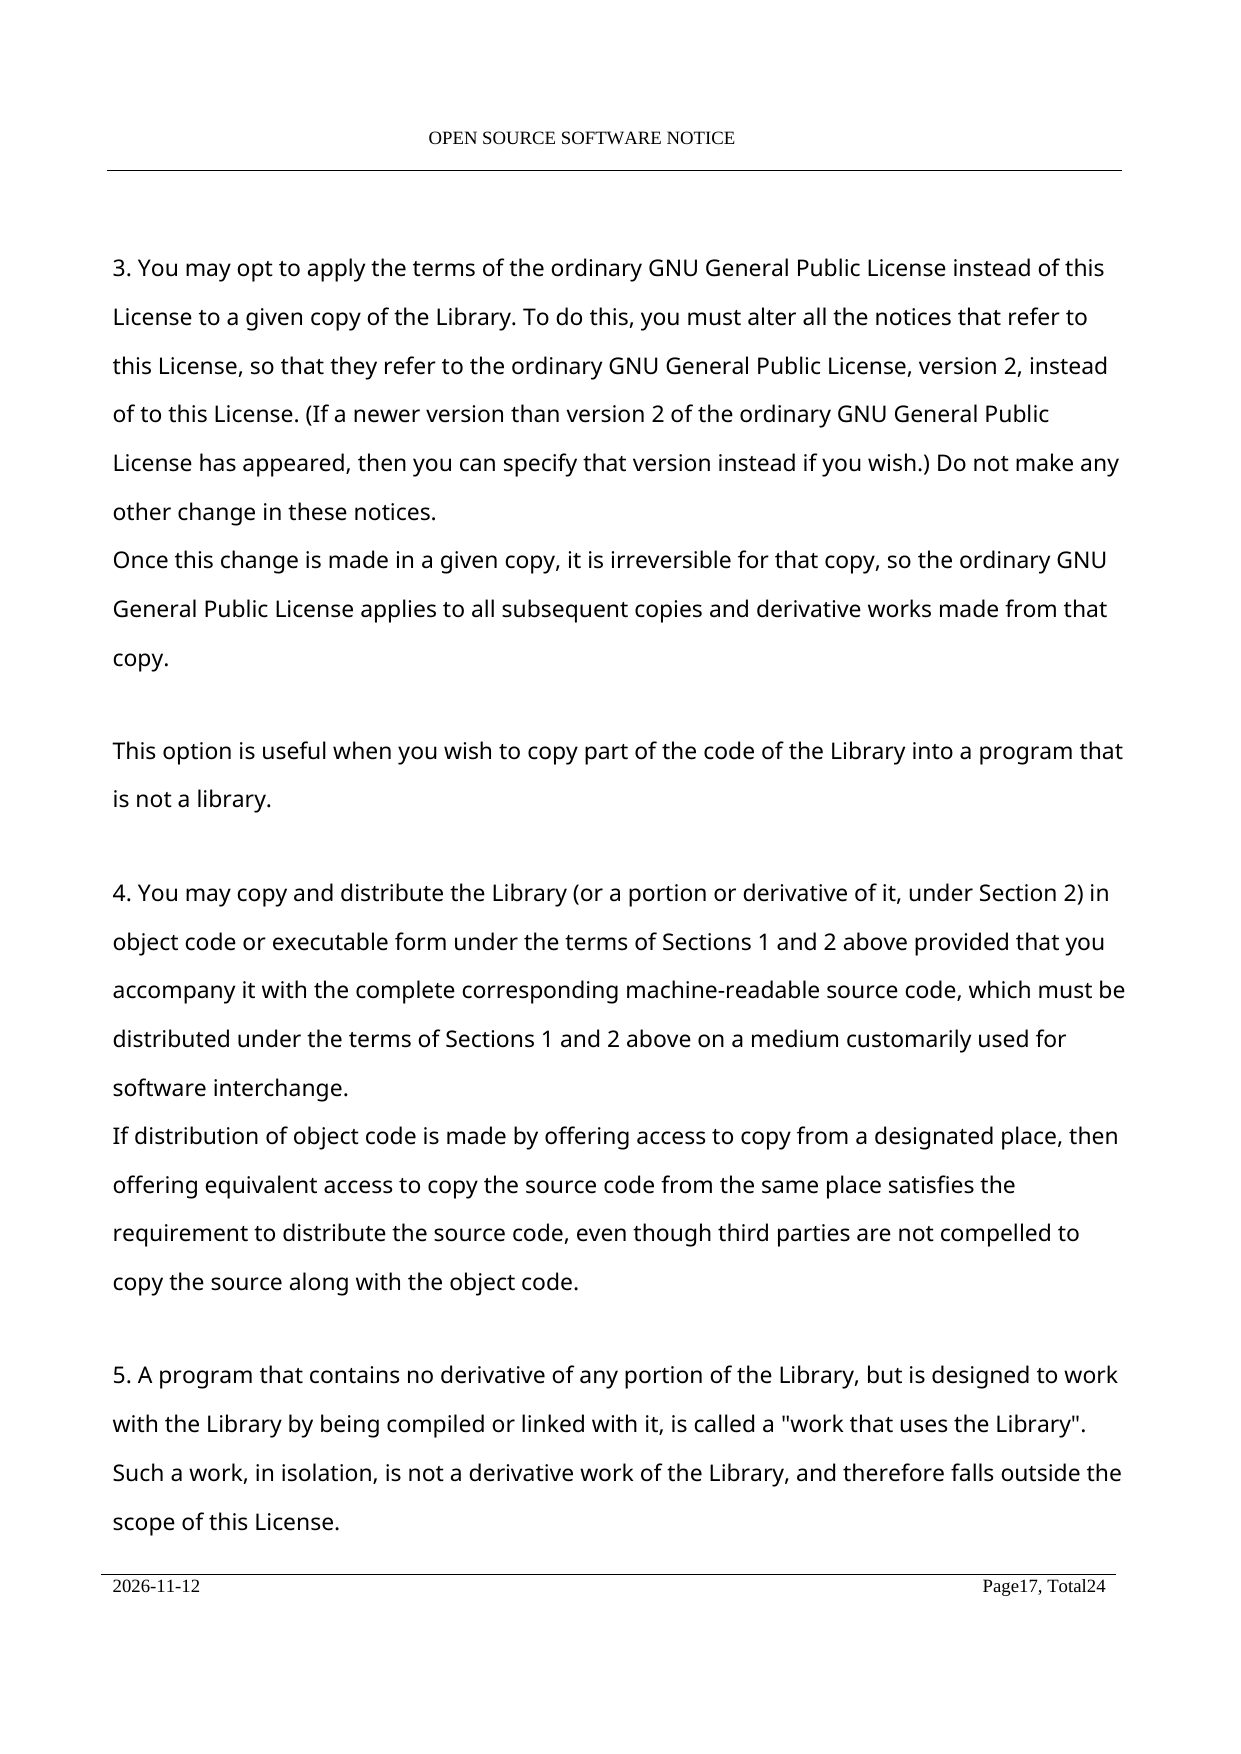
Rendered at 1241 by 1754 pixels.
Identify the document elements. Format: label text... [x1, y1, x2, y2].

text 3. You may opt to apply the terms of the ordinary GNU General Public License instead of this License to a given copy of the Library. To do this, you must alter all the notices that refer to this License, so that they refer to the ordinary GNU General Public License, version 2, instead of to this License. (If a newer version than version 2 of the ordinary GNU General Public License has appeared, then you can specify that version instead if you wish.) Do not make any other change in these notices. [112, 251, 1128, 528]
text This option is useful when you wish to copy part of the code of the Library into a program that is not a library. [112, 734, 1128, 815]
text Once this change is made in a given copy, it is irreversible for that copy, so the ordinary GNU General Public License applies to all subsequent copies and derivative works made from that copy. [112, 543, 1128, 673]
text 5. A program that contains no derivative of any portion of the Library, but is designed to work with the Library by being compiled or linked with it, is called a "work that uses the Library". Such a work, in isolation, is not a derivative work of the Library, and therefore falls outside the scope of this License. [112, 1359, 1128, 1537]
text If distribution of object code is made by offering access to copy from a designated place, then offering equivalent access to copy the source code from the same place satisfies the requirement to distribute the source code, even though third parties are not compelled to copy the source along with the object code. [112, 1119, 1128, 1298]
text 4. You may copy and distribute the Library (or a portion or derivative of it, under Section 2) in object code or executable form under the terms of Sections 1 and 2 above provided that you accompany it with the complete corresponding machine-readable source code, which must be distributed under the terms of Sections 1 and 2 above on a medium customarily used for software interchange. [112, 876, 1128, 1103]
